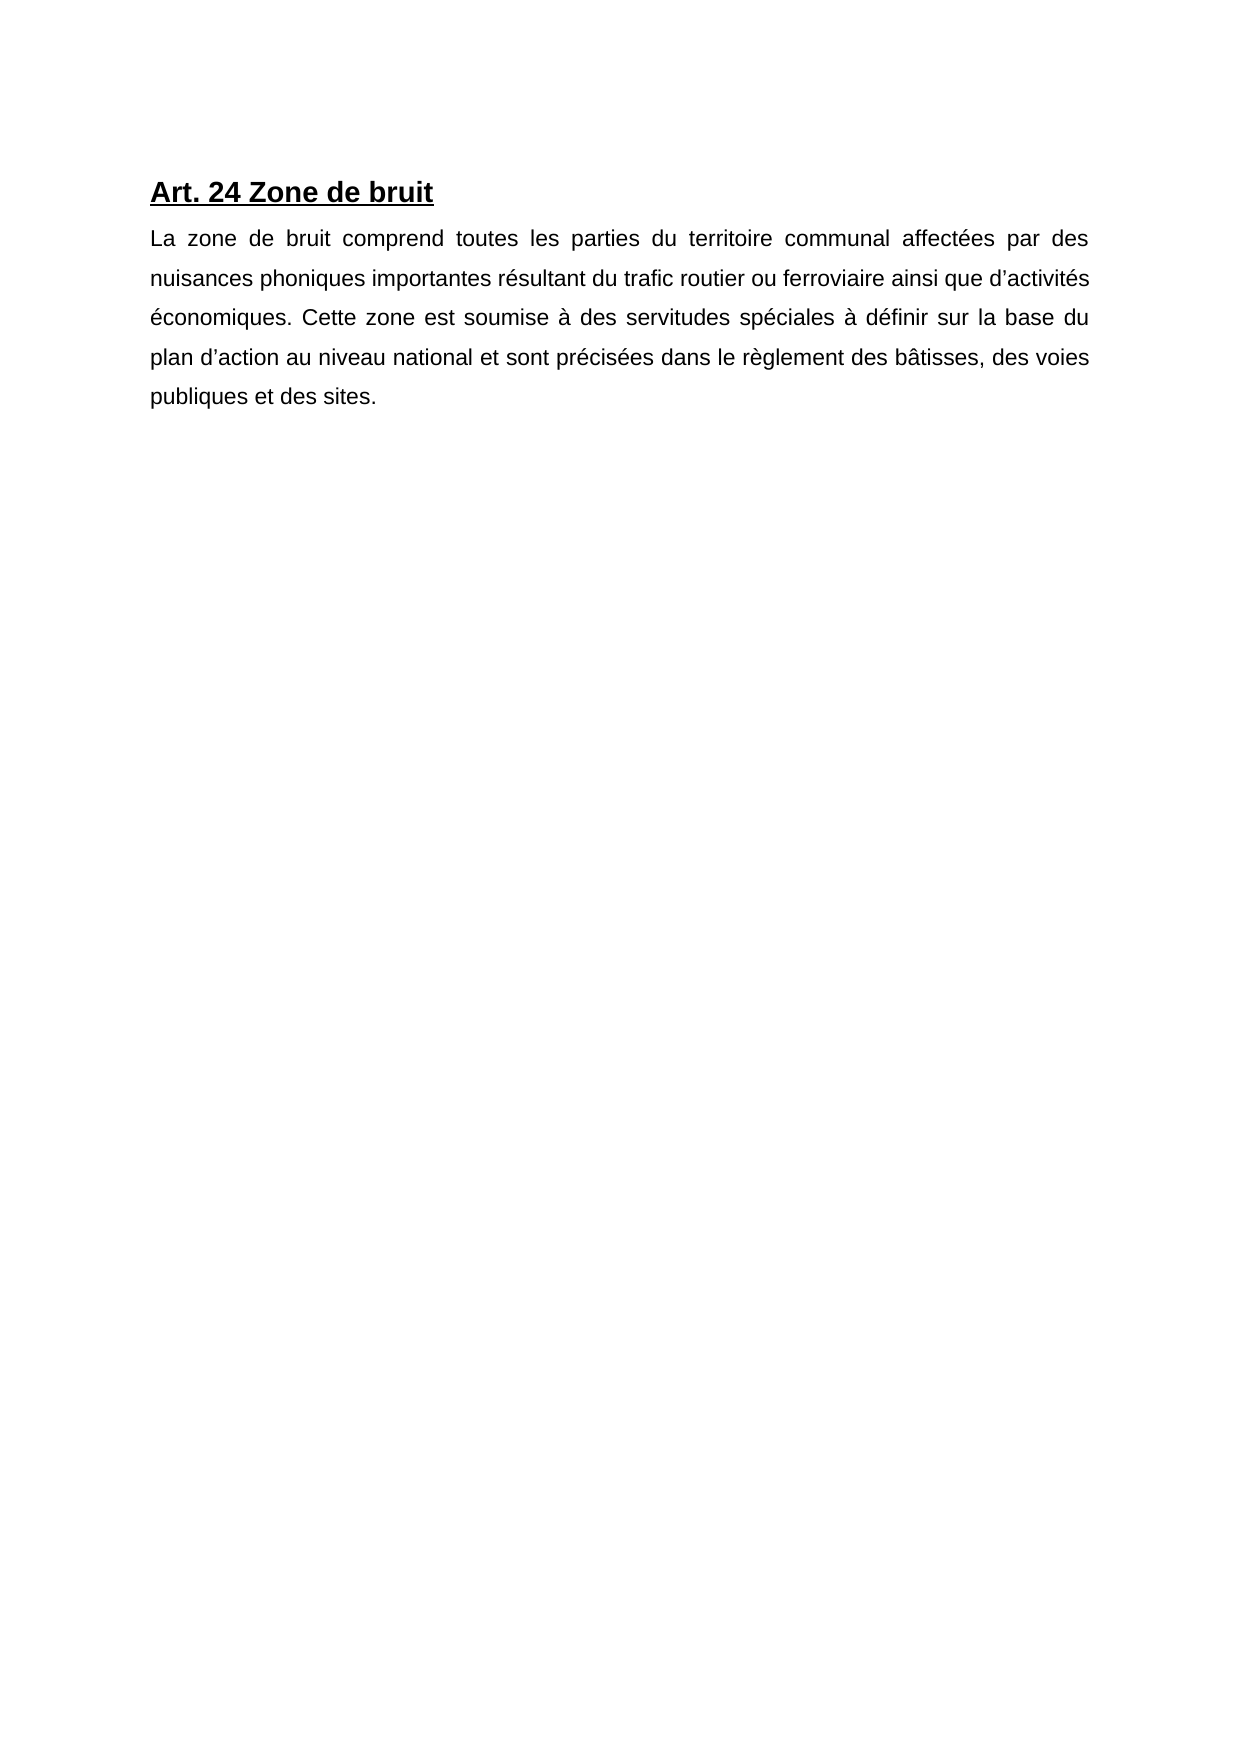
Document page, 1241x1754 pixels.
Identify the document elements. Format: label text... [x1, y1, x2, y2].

text La zone de bruit comprend toutes les parties du territoire communal affectées par des nuisances phoniques importantes résultant du trafic routier ou ferroviaire ainsi que d’activités économiques. Cette zone est soumise à des servitudes spéciales à définir sur la base du plan d’action au niveau national et sont précisées dans le règlement des bâtisses, des voies publiques et des sites. [150, 225, 1090, 409]
subtitle Art. 24 Zone de bruit [150, 175, 1090, 208]
